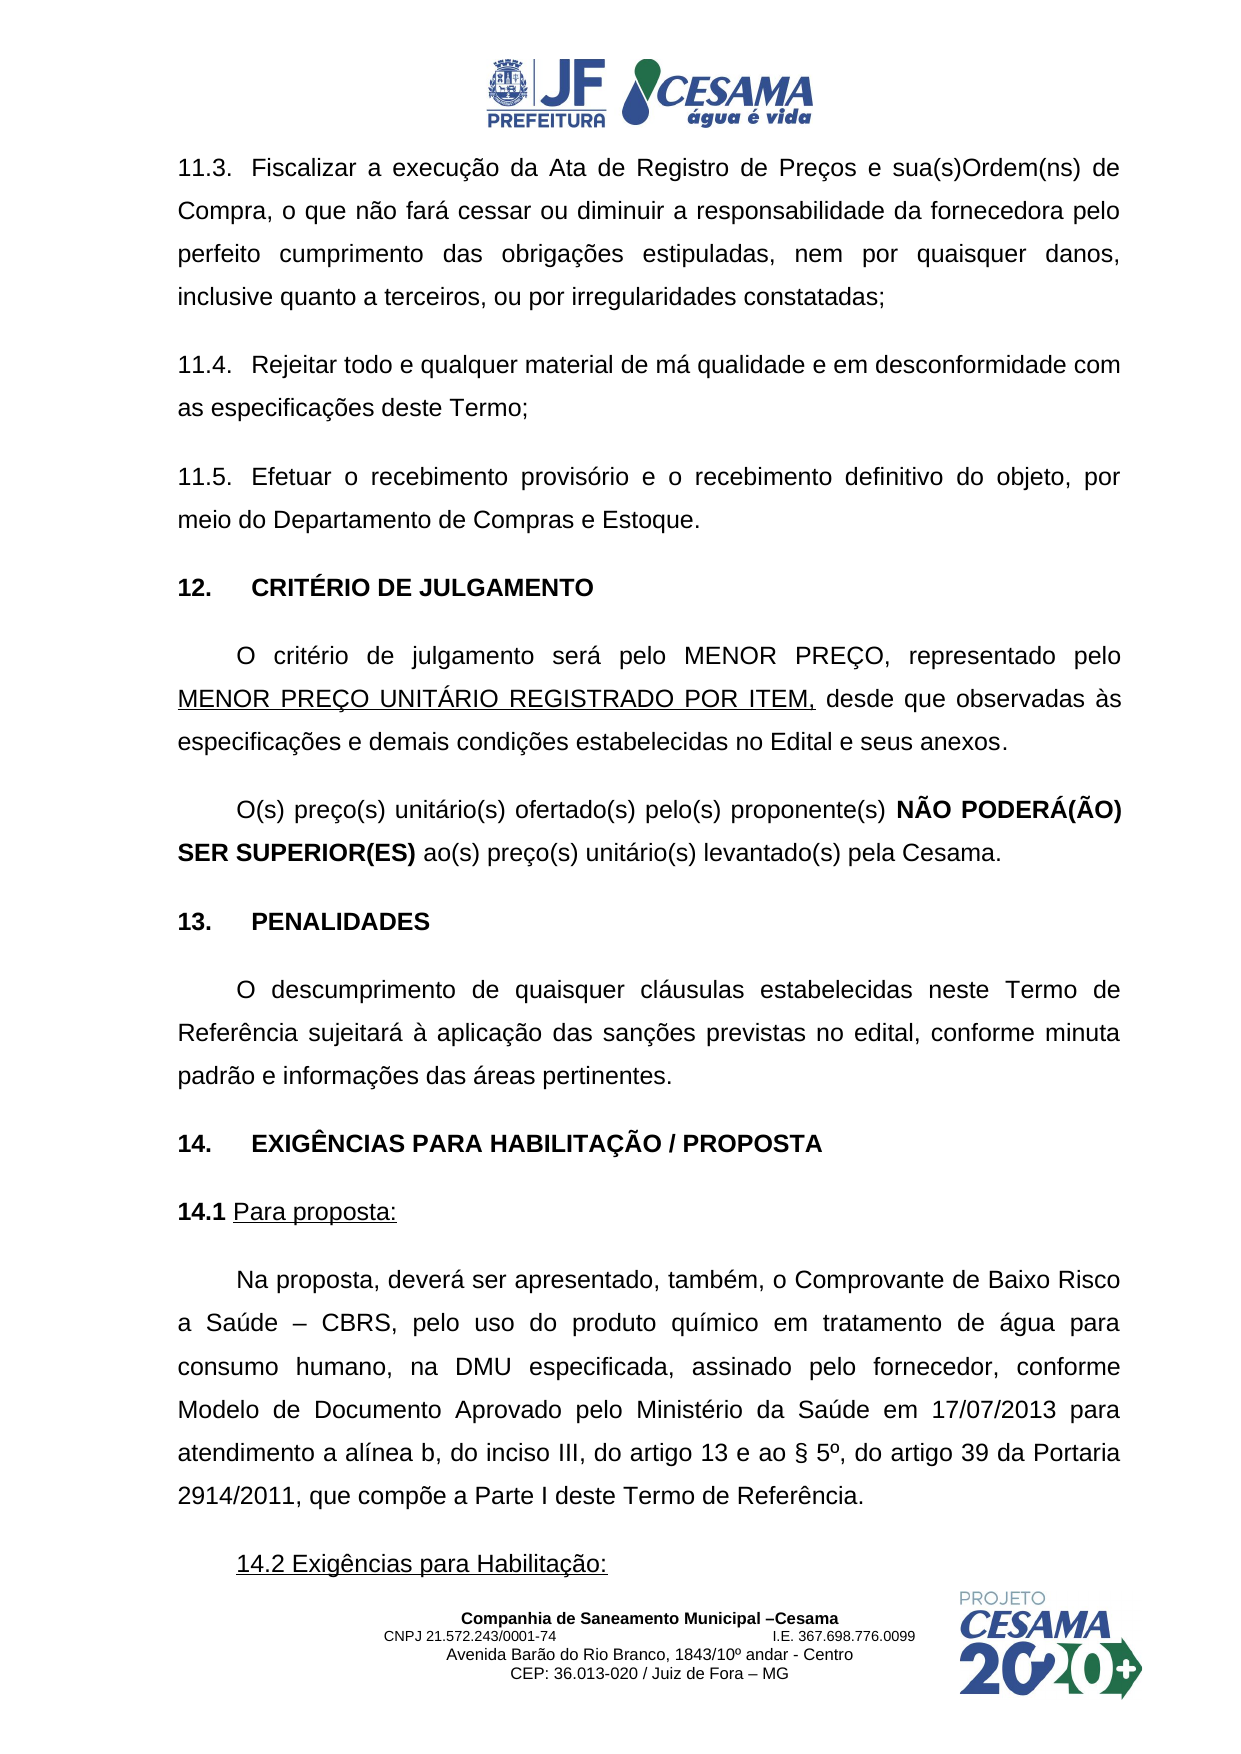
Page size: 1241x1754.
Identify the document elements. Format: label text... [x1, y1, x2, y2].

list Fiscalizar a execução da Ata de Registro de Preços e sua(s)Ordem(ns) de Compra, o que não fará cessar ou diminuir a responsabilidade da fornecedora pelo perfeito cumprimento das obrigações estipuladas, nem por quaisquer danos, inclusive quanto a terceiros, ou por irregularidades constatadas; [177, 153, 1122, 311]
list PENALIDADES [177, 907, 1122, 935]
text Na proposta, deverá ser apresentado, também, o Comprovante de Baixo Risco a Saúde – CBRS, pelo uso do produto químico em tratamento de água para consumo humano, na DMU especificada, assinado pelo fornecedor, conforme Modelo de Documento Aprovado pelo Ministério da Saúde em 17/07/2013 para atendimento a alínea b, do inciso III, do artigo 13 e ao § 5º, do artigo 39 da Portaria 2914/2011, que compõe a Parte I deste Termo de Referência. [177, 1265, 1122, 1510]
list Rejeitar todo e qualquer material de má qualidade e em desconformidade com as especificações deste Termo; [177, 350, 1122, 422]
text 14.2 Exigências para Habilitação: [177, 1549, 1122, 1578]
text O(s) preço(s) unitário(s) ofertado(s) pelo(s) proponente(s) NÃO PODERÁ(ÃO) SER SUPERIOR(ES) ao(s) preço(s) unitário(s) levantado(s) pela Cesama. [177, 795, 1122, 867]
picture [486, 59, 813, 128]
picture [959, 1591, 1143, 1700]
list Efetuar o recebimento provisório e o recebimento definitivo do objeto, por meio do Departamento de Compras e Estoque. [177, 462, 1122, 533]
text O critério de julgamento será pelo MENOR PREÇO, representado pelo MENOR PREÇO UNITÁRIO REGISTRADO POR ITEM, desde que observadas às especificações e demais condições estabelecidas no Edital e seus anexos. [177, 641, 1122, 756]
list CRITÉRIO DE JULGAMENTO [177, 573, 1122, 602]
text O descumprimento de quaisquer cláusulas estabelecidas neste Termo de Referência sujeitará à aplicação das sanções previstas no edital, conforme minuta padrão e informações das áreas pertinentes. [177, 975, 1122, 1090]
list EXIGÊNCIAS PARA HABILITAÇÃO / PROPOSTA [177, 1129, 1122, 1158]
text 14.1 Para proposta: [177, 1197, 1122, 1226]
